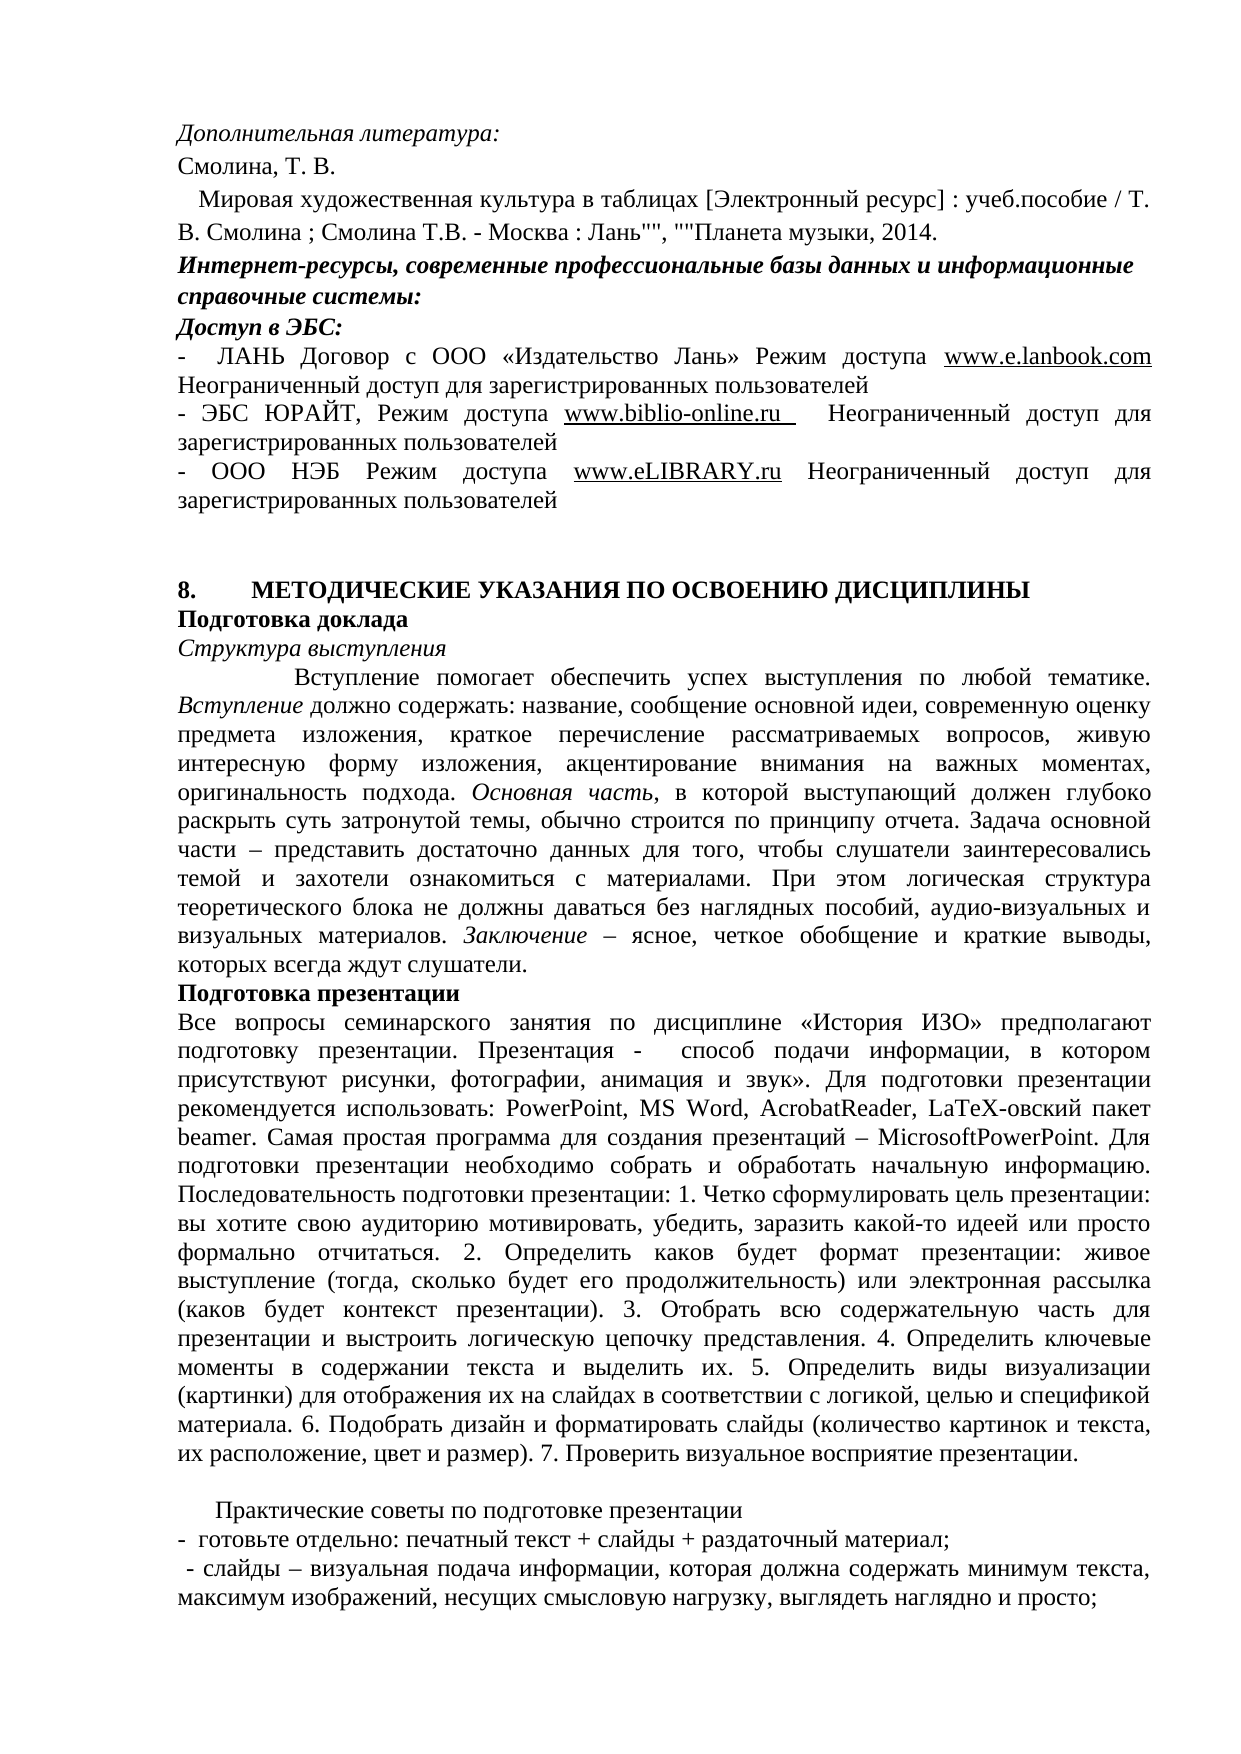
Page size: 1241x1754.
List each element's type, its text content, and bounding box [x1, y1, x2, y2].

text - слайды – визуальная подача информации, которая должна содержать минимум текста, максимум изображений, несущих смысловую нагрузку, выглядеть наглядно и просто; [177, 1553, 1152, 1610]
text 8. МЕТОДИЧЕСКИЕ УКАЗАНИЯ ПО ОСВОЕНИЮ ДИСЦИПЛИНЫ [177, 575, 1152, 604]
text - ЛАНЬ Договор с ООО «Издательство Лань» Режим доступа www.e.lanbook.com Неограниченный доступ для зарегистрированных пользователей [177, 341, 1152, 398]
text Практические советы по подготовке презентации [177, 1495, 1152, 1524]
text Доступ в ЭБС: [177, 312, 1152, 341]
text - ЭБС ЮРАЙТ, Режим доступа www.biblio-online.ru Неограниченный доступ для зарегистрированных пользователей [177, 398, 1152, 456]
text - ООО НЭБ Режим доступа www.eLIBRARY.ru Неограниченный доступ для зарегистрированных пользователей [177, 456, 1152, 513]
text Вступление помогает обеспечить успех выступления по любой тематике. Вступление должно содержать: название, сообщение основной идеи, современную оценку предмета изложения, краткое перечисление рассматриваемых вопросов, живую интересную форму изложения, акцентирование внимания на важных моментах, оригинальность подхода. Основная часть, в которой выступающий должен глубоко раскрыть суть затронутой темы, обычно строится по принципу отчета. Задача основной части – представить достаточно данных для того, чтобы слушатели заинтересовались темой и захотели ознакомиться с материалами. При этом логическая структура теоретического блока не должны даваться без наглядных пособий, аудио-визуальных и визуальных материалов. Заключение – ясное, четкое обобщение и краткие выводы, которых всегда ждут слушатели. [177, 662, 1152, 978]
text Подготовка доклада [177, 604, 1152, 633]
text Интернет-ресурсы, современные профессиональные базы данных и информационные справочные системы: [177, 250, 1152, 310]
text Смолина, Т. В. [177, 151, 1152, 180]
text Дополнительная литература: [177, 118, 1152, 147]
text Подготовка презентации [177, 978, 1152, 1007]
text Структура выступления [177, 633, 1152, 662]
text - готовьте отдельно: печатный текст + слайды + раздаточный материал; [177, 1524, 1152, 1553]
text Мировая художественная культура в таблицах [Электронный ресурс] : учеб.пособие / Т. В. Смолина ; Смолина Т.В. - Москва : Лань"", ""Планета музыки, 2014. [177, 184, 1152, 246]
text Все вопросы семинарского занятия по дисциплине «История ИЗО» предполагают подготовку презентации. Презентация - способ подачи информации, в котором присутствуют рисунки, фотографии, анимация и звук». Для подготовки презентации рекомендуется использовать: PowerPoint, MS Word, AcrobatReader, LaTeX-овский пакет beamer. Самая простая программа для создания презентаций – MicrosoftPowerPoint. Для подготовки презентации необходимо собрать и обработать начальную информацию. Последовательность подготовки презентации: 1. Четко сформулировать цель презентации: вы хотите свою аудиторию мотивировать, убедить, заразить какой-то идеей или просто формально отчитаться. 2. Определить каков будет формат презентации: живое выступление (тогда, сколько будет его продолжительность) или электронная рассылка (каков будет контекст презентации). 3. Отобрать всю содержательную часть для презентации и выстроить логическую цепочку представления. 4. Определить ключевые моменты в содержании текста и выделить их. 5. Определить виды визуализации (картинки) для отображения их на слайдах в соответствии с логикой, целью и спецификой материала. 6. Подобрать дизайн и форматировать слайды (количество картинок и текста, их расположение, цвет и размер). 7. Проверить визуальное восприятие презентации. [177, 1007, 1152, 1467]
